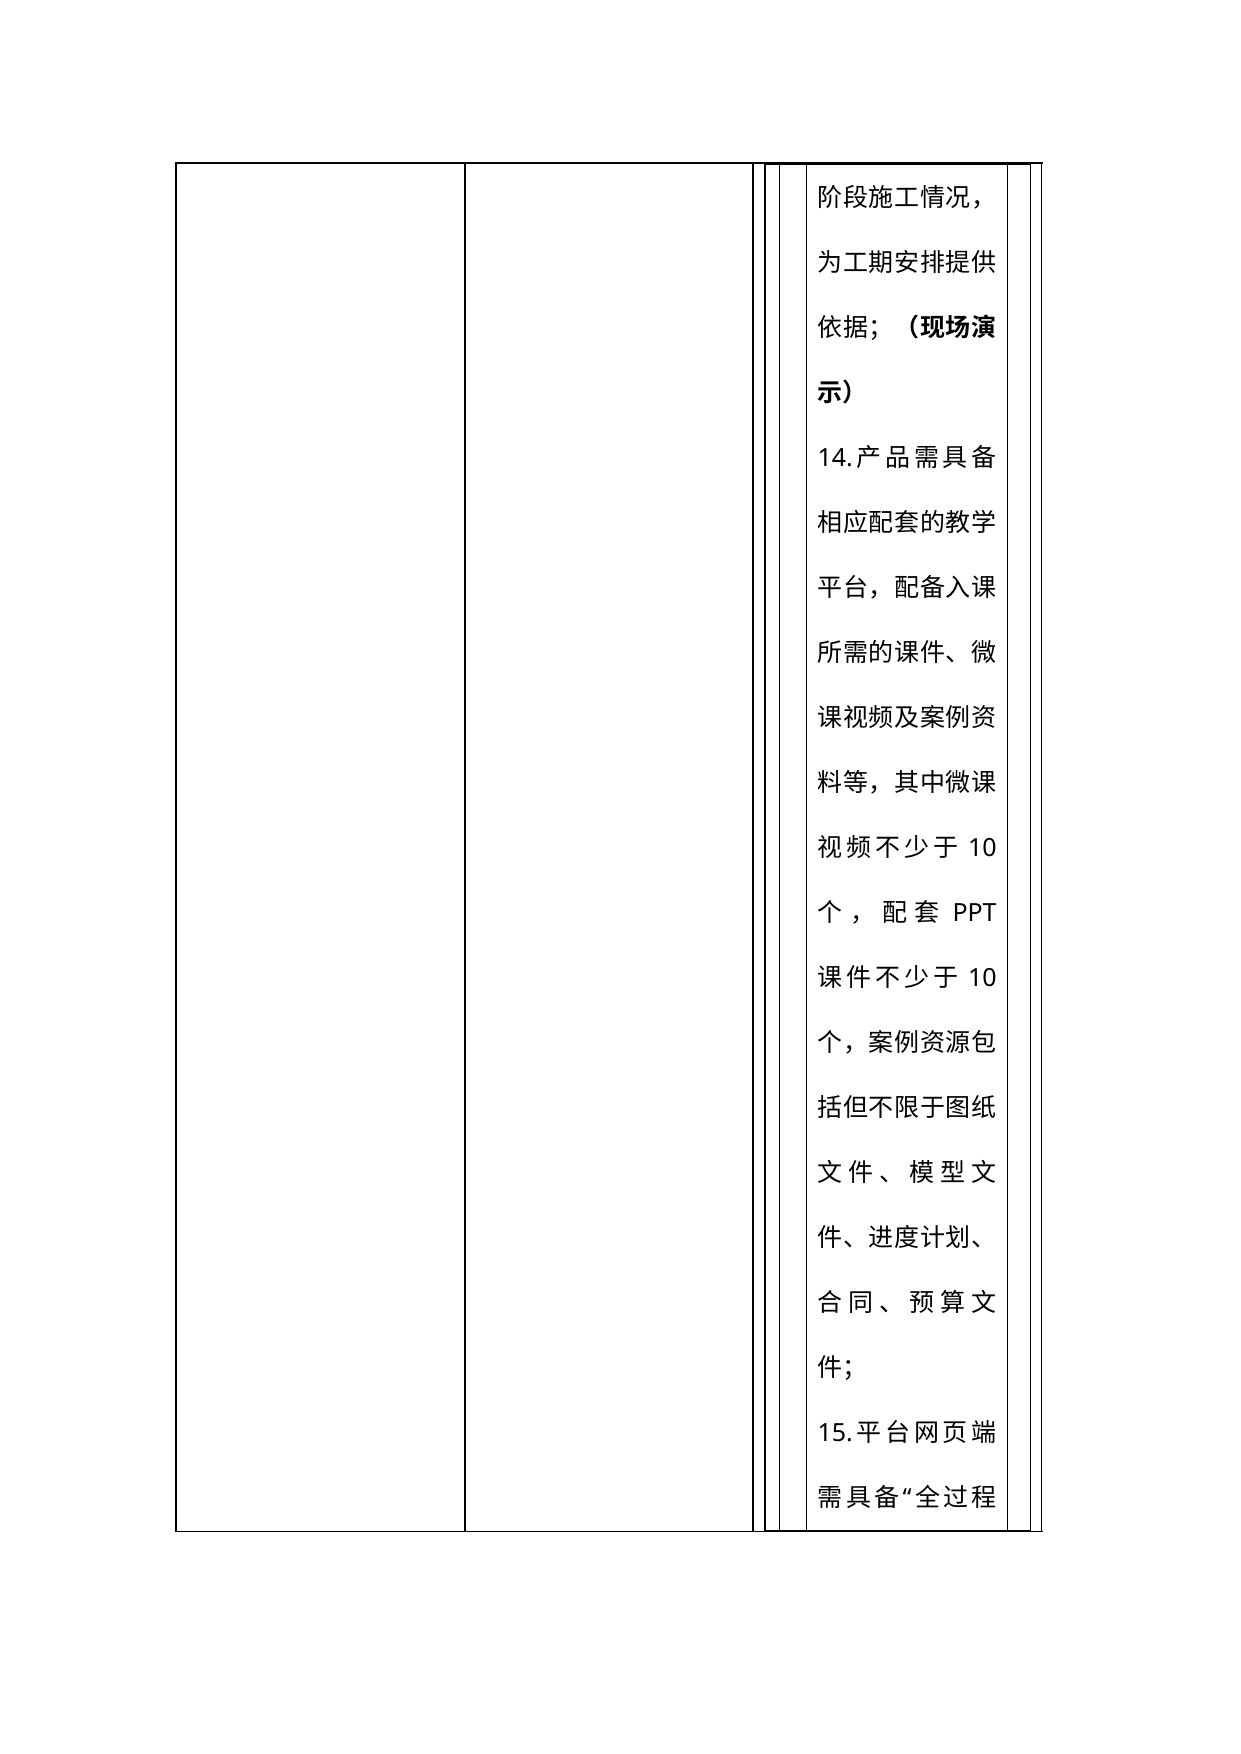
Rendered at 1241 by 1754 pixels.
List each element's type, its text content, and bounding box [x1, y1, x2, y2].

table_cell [766, 165, 779, 1530]
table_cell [1031, 164, 1041, 1531]
table_cell 1 [177, 164, 464, 1531]
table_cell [807, 165, 1007, 1530]
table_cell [780, 165, 806, 1530]
table_cell [466, 164, 752, 1531]
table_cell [754, 164, 764, 1531]
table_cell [1008, 165, 1030, 1530]
